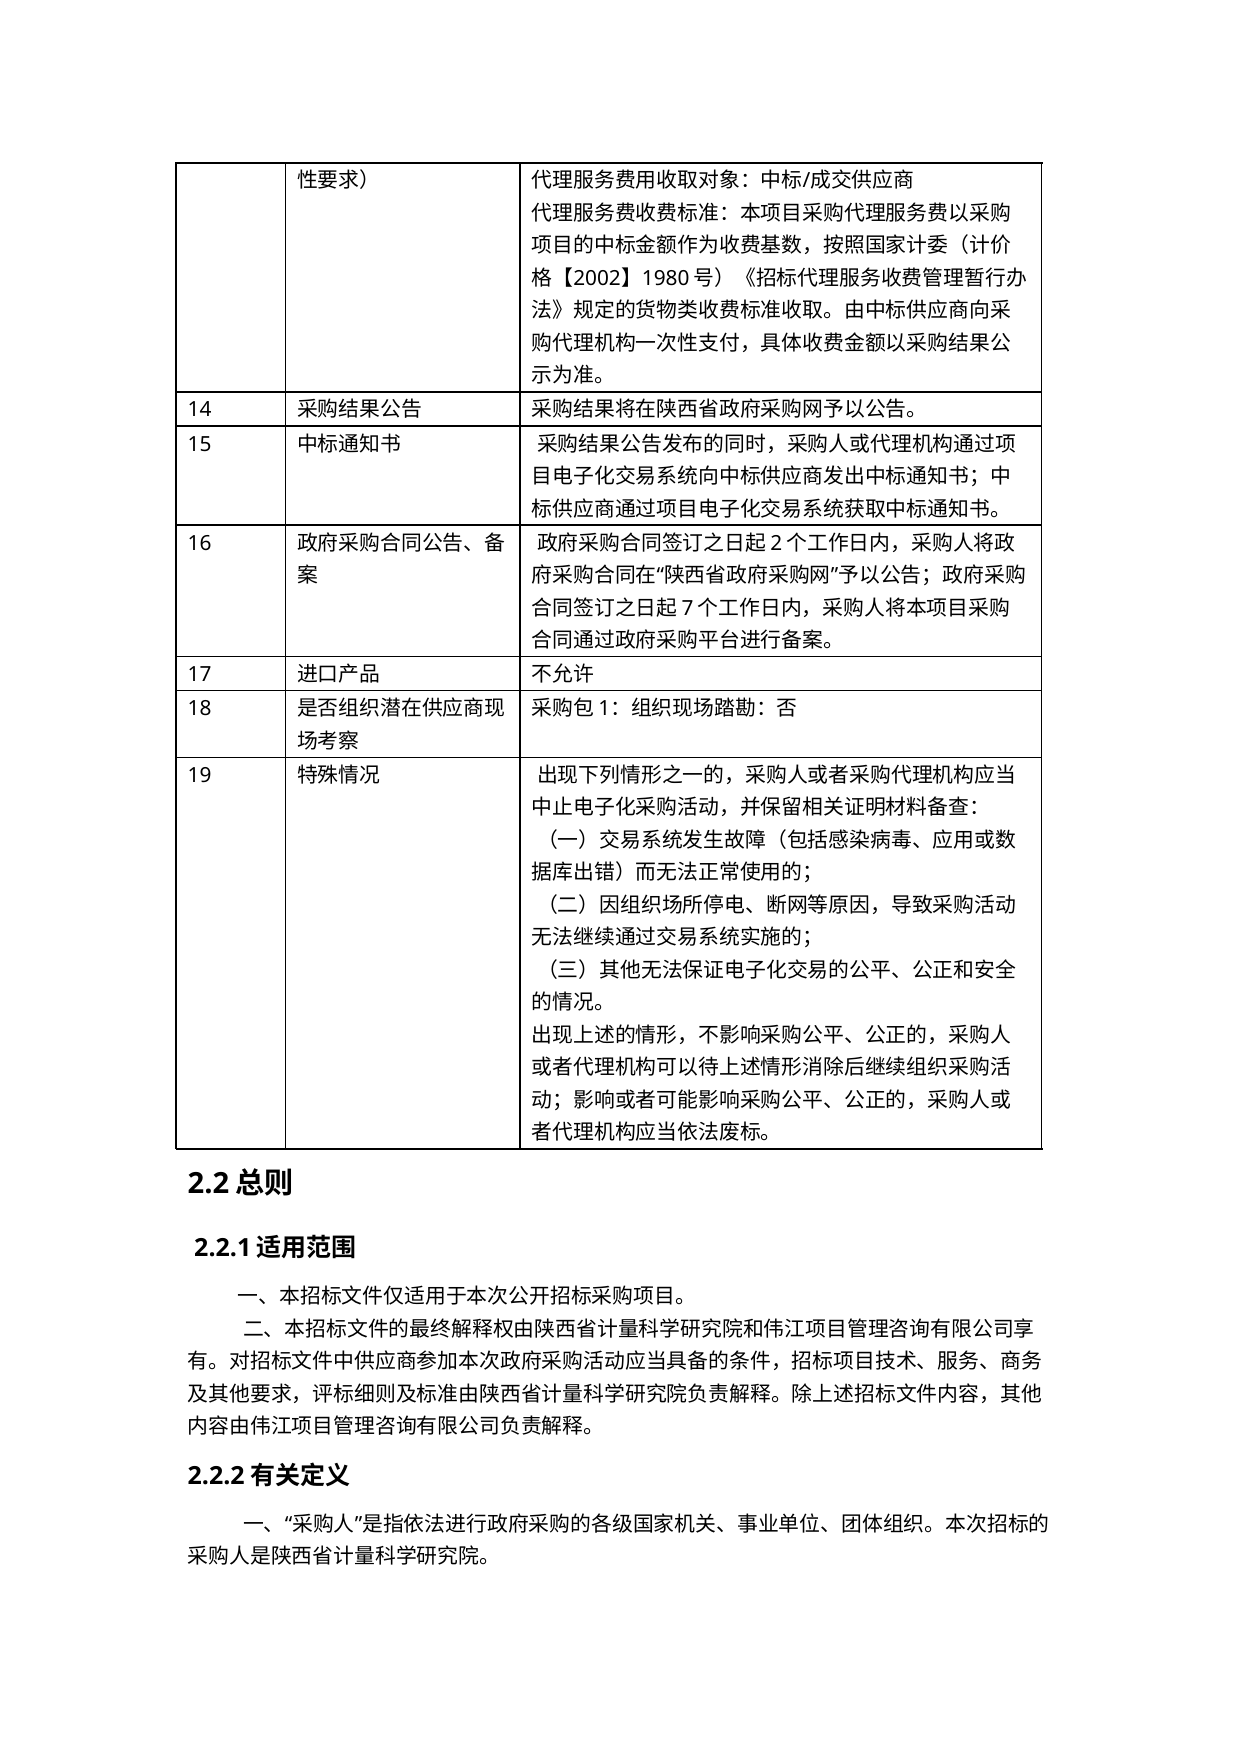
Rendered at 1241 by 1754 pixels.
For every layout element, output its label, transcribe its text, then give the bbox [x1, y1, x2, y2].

table_cell 特殊情况 [286, 758, 519, 1148]
table_cell 16 [177, 526, 285, 656]
table_cell 15 [177, 427, 285, 524]
table_cell 采购结果公告 [286, 393, 519, 425]
text 2.2总则 [187, 1149, 1053, 1214]
text 2.2.1适用范围 [187, 1214, 1053, 1279]
table_cell 18 [177, 691, 285, 756]
table_cell 是否组织潜在供应商现场考察 [286, 691, 519, 756]
table_cell 采购结果将在陕西省政府采购网予以公告。 [521, 393, 1041, 425]
table_cell 中标通知书 [286, 427, 519, 524]
table_cell 采购结果公告发布的同时，采购人或代理机构通过项目电子化交易系统向中标供应商发出中标通知书；中标供应商通过项目电子化交易系统获取中标通知书。 [521, 427, 1041, 524]
table_cell 17 [177, 657, 285, 690]
table_cell 不允许 [521, 657, 1041, 690]
table_cell 政府采购合同公告、备案 [286, 526, 519, 656]
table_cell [521, 164, 1041, 391]
text 2.2.2有关定义 [187, 1442, 1053, 1507]
table_cell 采购包1：组织现场踏勘：否 [521, 691, 1041, 756]
text 一、本招标文件仅适用于本次公开招标采购项目。 [187, 1279, 1053, 1312]
table_cell 13 [177, 164, 285, 391]
text 二、本招标文件的最终解释权由陕西省计量科学研究院和伟江项目管理咨询有限公司享有。对招标文件中供应商参加本次政府采购活动应当具备的条件，招标项目技术、服务、商务及其他要求，评标细则及标准由陕西省计量科学研究院负责解释。除上述招标文件内容，其他内容由伟江项目管理咨询有限公司负责解释。 [187, 1312, 1053, 1442]
table_cell 出现下列情形之一的，采购人或者采购代理机构应当中止电子化采购活动，并保留相关证明材料备查： （一）交易系统发生故障（包括感染病毒、应用或数据库出错）而无法正常使用的； （二）因组织场所停电、断网等原因，导致采购活动无法继续通过交易系统实施的； （三）其他无法保证电子化交易的公平、公正和安全的情况。 出现上述的情形，不影响采购公平、公正的，采购人或者代理机构可以待上述情形消除后继续组织采购活动；影响或者可能影响采购公平、公正的，采购人或者代理机构应当依法废标。 [521, 758, 1041, 1148]
table_cell 政府采购合同签订之日起2个工作日内，采购人将政府采购合同在“陕西省政府采购网”予以公告；政府采购合同签订之日起7个工作日内，采购人将本项目采购合同通过政府采购平台进行备案。 [521, 526, 1041, 656]
table_cell 进口产品 [286, 657, 519, 690]
text 一、“采购人”是指依法进行政府采购的各级国家机关、事业单位、团体组织。本次招标的采购人是陕西省计量科学研究院。 [187, 1507, 1053, 1572]
table_cell 14 [177, 393, 285, 425]
table_cell 招标代理服务费（实质性要求） [286, 164, 519, 391]
table_cell 19 [177, 758, 285, 1148]
